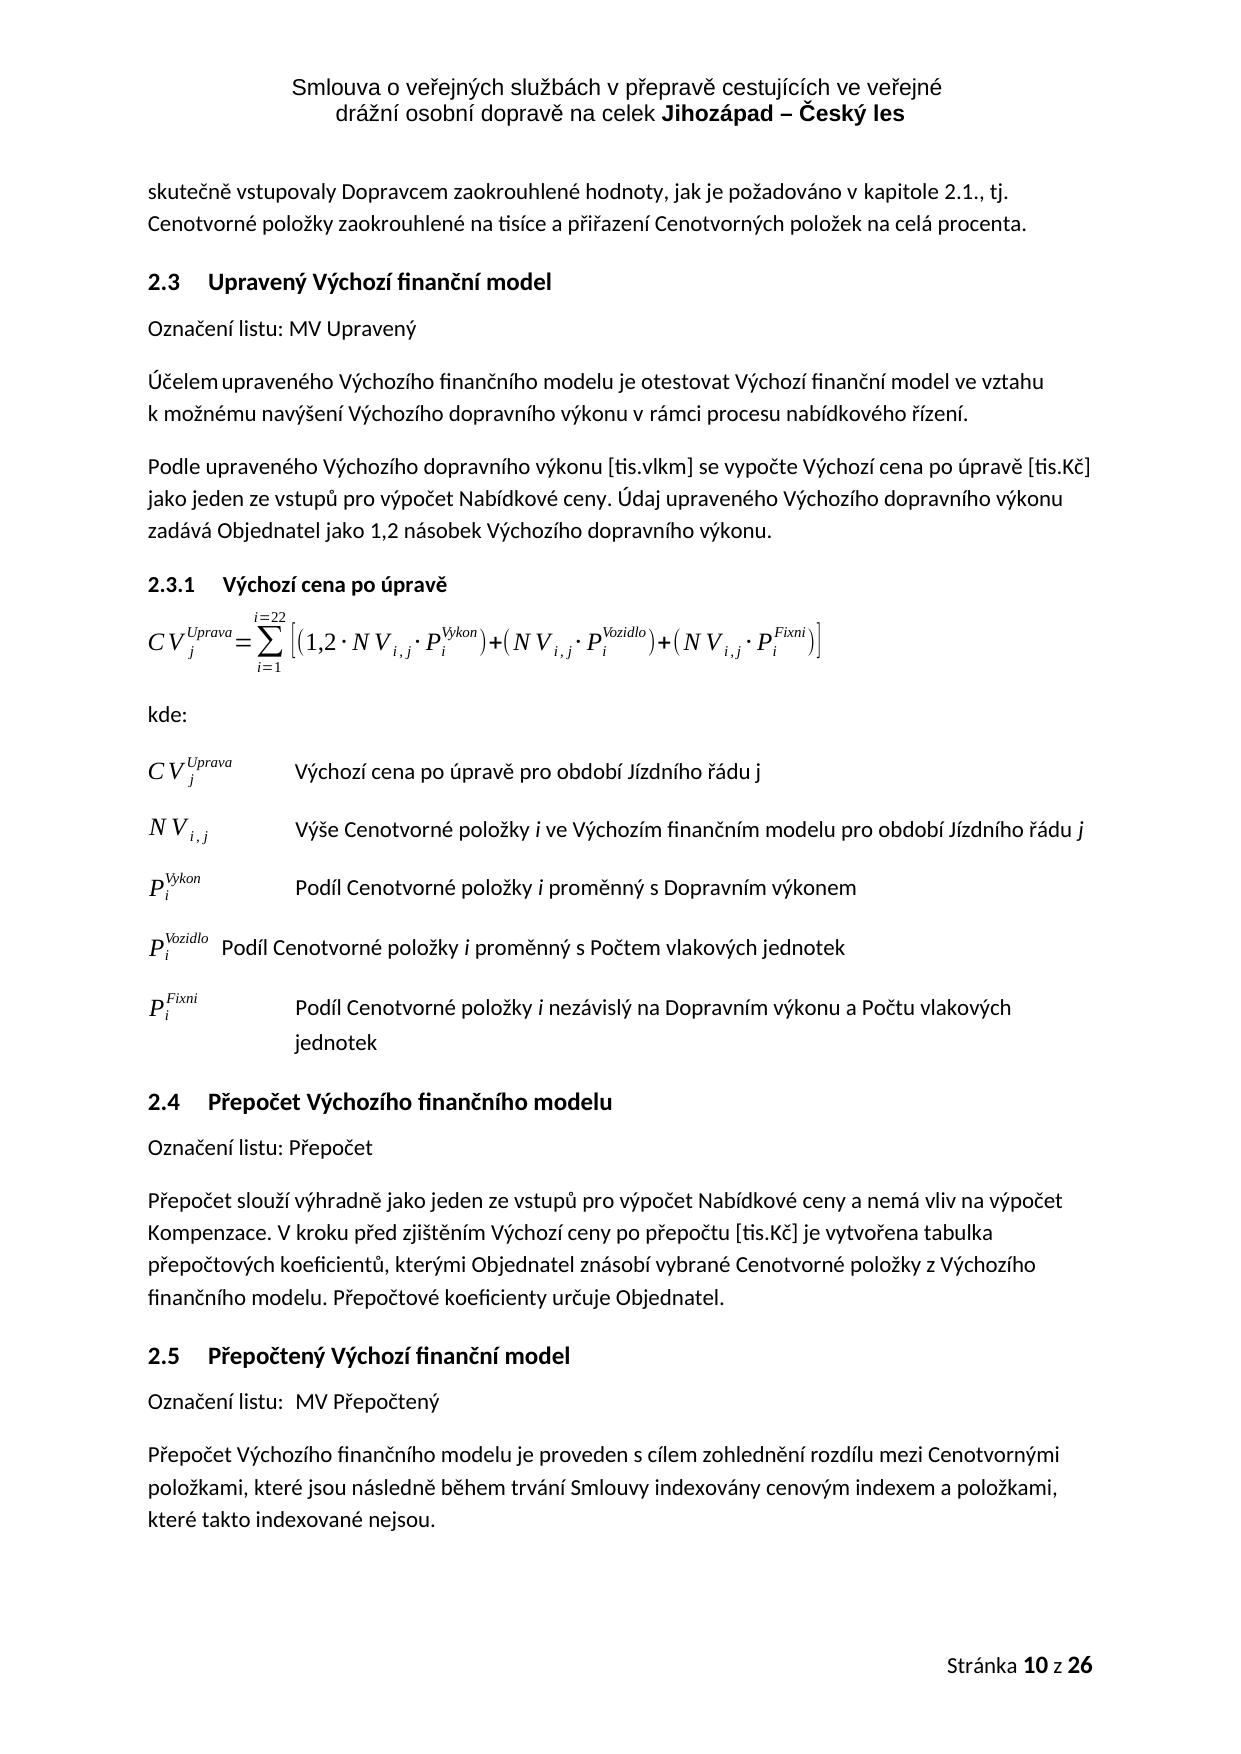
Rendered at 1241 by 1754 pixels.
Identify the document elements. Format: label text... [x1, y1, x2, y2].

text Označení listu: Přepočet [148, 1133, 1092, 1161]
subtitle Výchozí cena po úpravě [148, 570, 1092, 598]
text Přepočet slouží výhradně jako jeden ze vstupů pro výpočet Nabídkové ceny a nemá vliv na výpočet Kompenzace. V kroku před zjištěním Výchozí ceny po přepočtu [tis.Kč] je vytvořena tabulka přepočtových koeficientů, kterými Objednatel znásobí vybrané Cenotvorné položky z Výchozího finančního modelu. Přepočtové koeficienty určuje Objednatel. [148, 1186, 1092, 1311]
text Podíl Cenotvorné položky i proměnný s Počtem vlakových jednotek [148, 929, 1092, 964]
text Označení listu: MV Přepočtený [148, 1387, 1092, 1416]
text Účelem upraveného Výchozího finančního modelu je otestovat Výchozí finanční model ve vztahu k možnému navýšení Výchozího dopravního výkonu v rámci procesu nabídkového řízení. [148, 367, 1092, 427]
text Výchozí cena po úpravě pro období Jízdního řádu j [148, 753, 1092, 788]
text Výše Cenotvorné položky i ve Výchozím finančním modelu pro období Jízdního řádu j [148, 813, 1092, 845]
text Podíl Cenotvorné položky i proměnný s Dopravním výkonem [148, 870, 1092, 904]
subtitle Přepočet Výchozího finančního modelu [148, 1086, 1092, 1116]
text kde: [148, 700, 1092, 728]
text Přepočet Výchozího finančního modelu je proveden s cílem zohlednění rozdílu mezi Cenotvornými položkami, které jsou následně během trvání Smlouvy indexovány cenovým indexem a položkami, které takto indexované nejsou. [148, 1441, 1092, 1533]
subtitle Upravený Výchozí finanční model [148, 267, 1092, 297]
text Označení listu: MV Upravený [148, 314, 1092, 342]
subtitle Přepočtený Výchozí finanční model [148, 1340, 1092, 1371]
text Podíl Cenotvorné položky i nezávislý na Dopravním výkonu a Počtu vlakových jednotek [148, 989, 1092, 1057]
text Podle upraveného Výchozího dopravního výkonu [tis.vlkm] se vypočte Výchozí cena po úpravě [tis.Kč] jako jeden ze vstupů pro výpočet Nabídkové ceny. Údaj upraveného Výchozího dopravního výkonu zadává Objednatel jako 1,2 násobek Výchozího dopravního výkonu. [148, 452, 1092, 545]
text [148, 177, 1092, 237]
